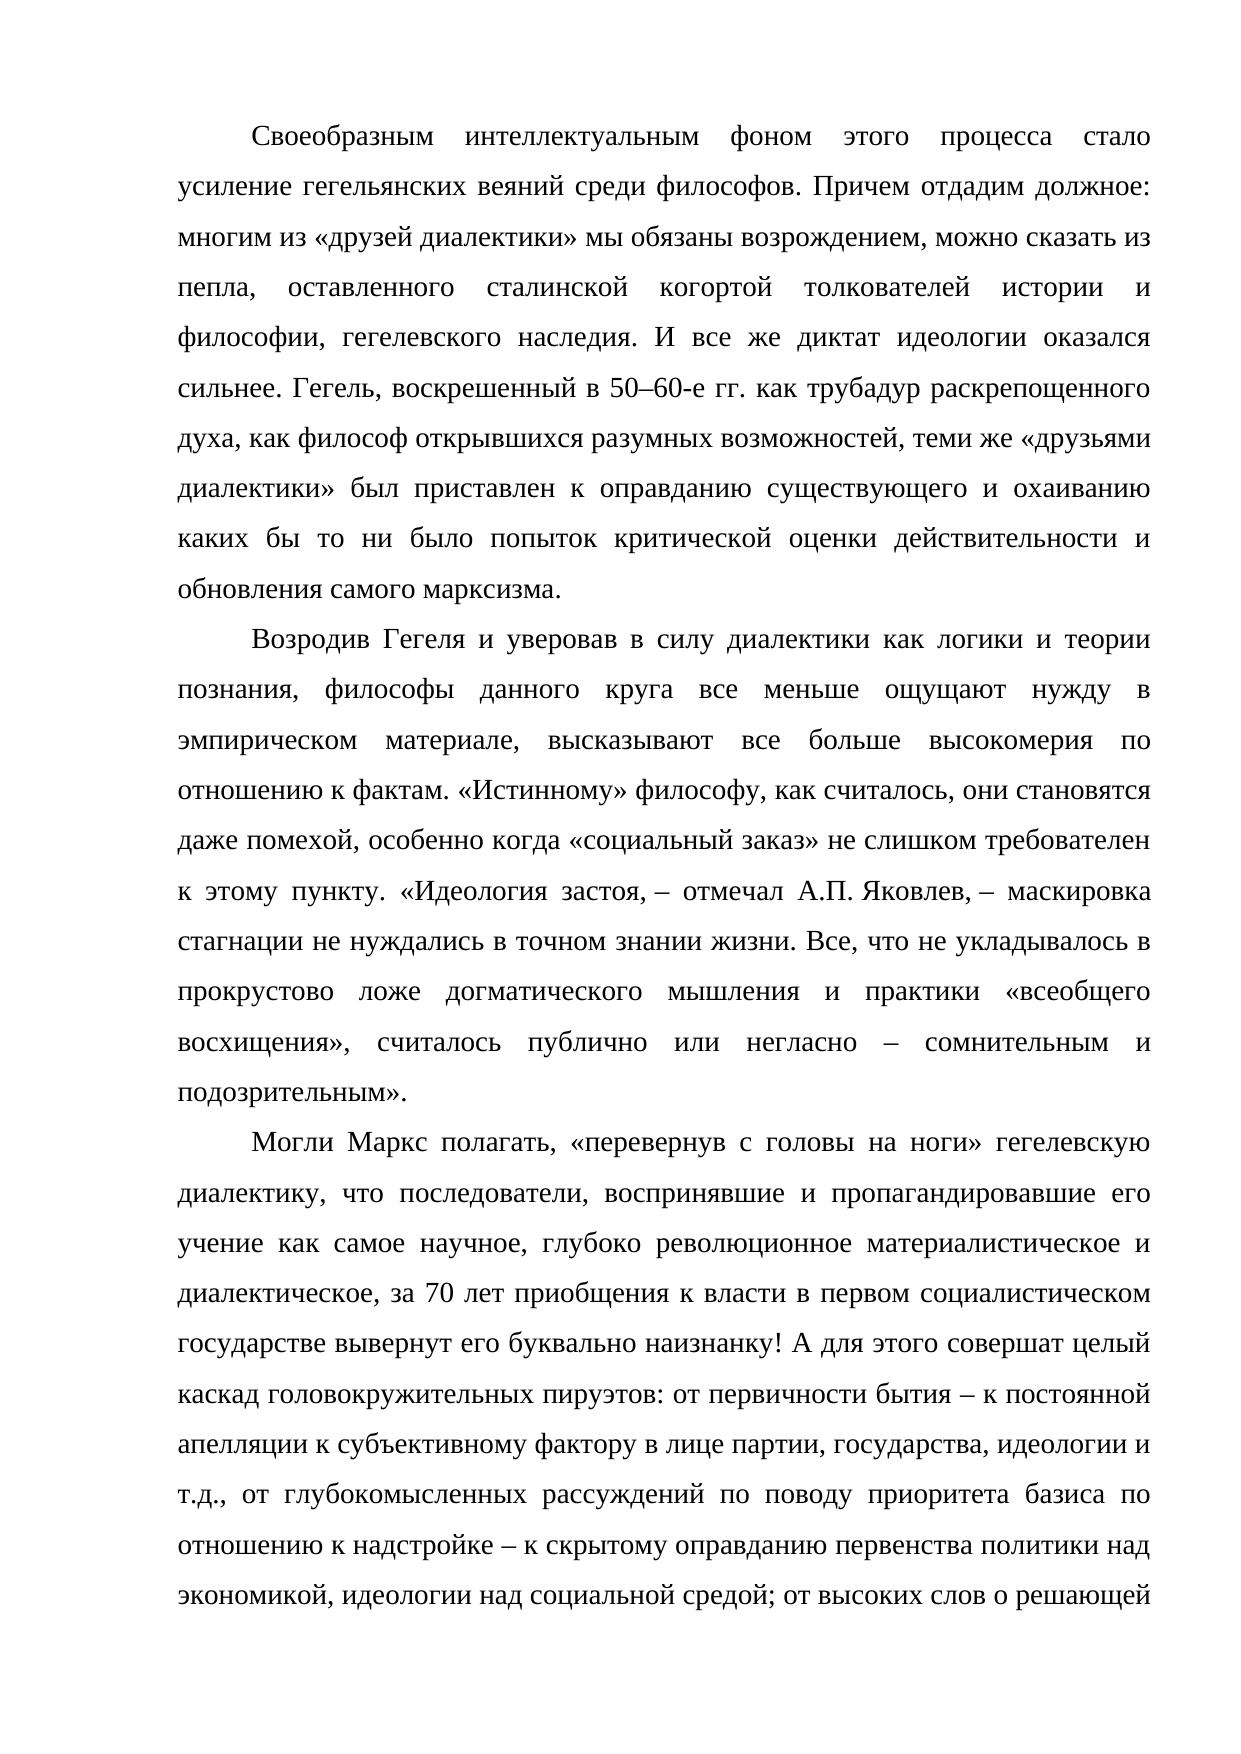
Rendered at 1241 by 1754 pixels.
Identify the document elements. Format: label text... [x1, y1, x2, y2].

text Своеобразным интеллектуальным фоном этого процесса стало усиление гегельянских веяний среди философов. Причем отдадим должное: многим из «друзей диалектики» мы обязаны возрождением, можно сказать из пепла, оставленного сталинской когортой толкователей истории и философии, гегелевского наследия. И все же диктат идеологии оказался сильнее. Гегель, воскрешенный в 50–60-е гг. как трубадур раскрепощенного духа, как философ открывшихся разумных возможностей, теми же «друзьями диалектики» был приставлен к оправданию существующего и охаиванию каких бы то ни было попыток критической оценки действительности и обновления самого марксизма. [177, 118, 1152, 604]
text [177, 1124, 1152, 1611]
text Возродив Гегеля и уверовав в силу диалектики как логики и теории познания, философы данного круга все меньше ощущают нужду в эмпирическом материале, высказывают все больше высокомерия по отношению к фактам. «Истинному» философу, как считалось, они становятся даже помехой, особенно когда «социальный заказ» не слишком требователен к этому пункту. «Идеология застоя, – отмечал А.П. Яковлев, – маскировка стагнации не нуждались в точном знании жизни. Все, что не укладывалось в прокрустово ложе догматического мышления и практики «всеобщего восхищения», считалось публично или негласно – сомнительным и подозрительным». [177, 621, 1152, 1108]
